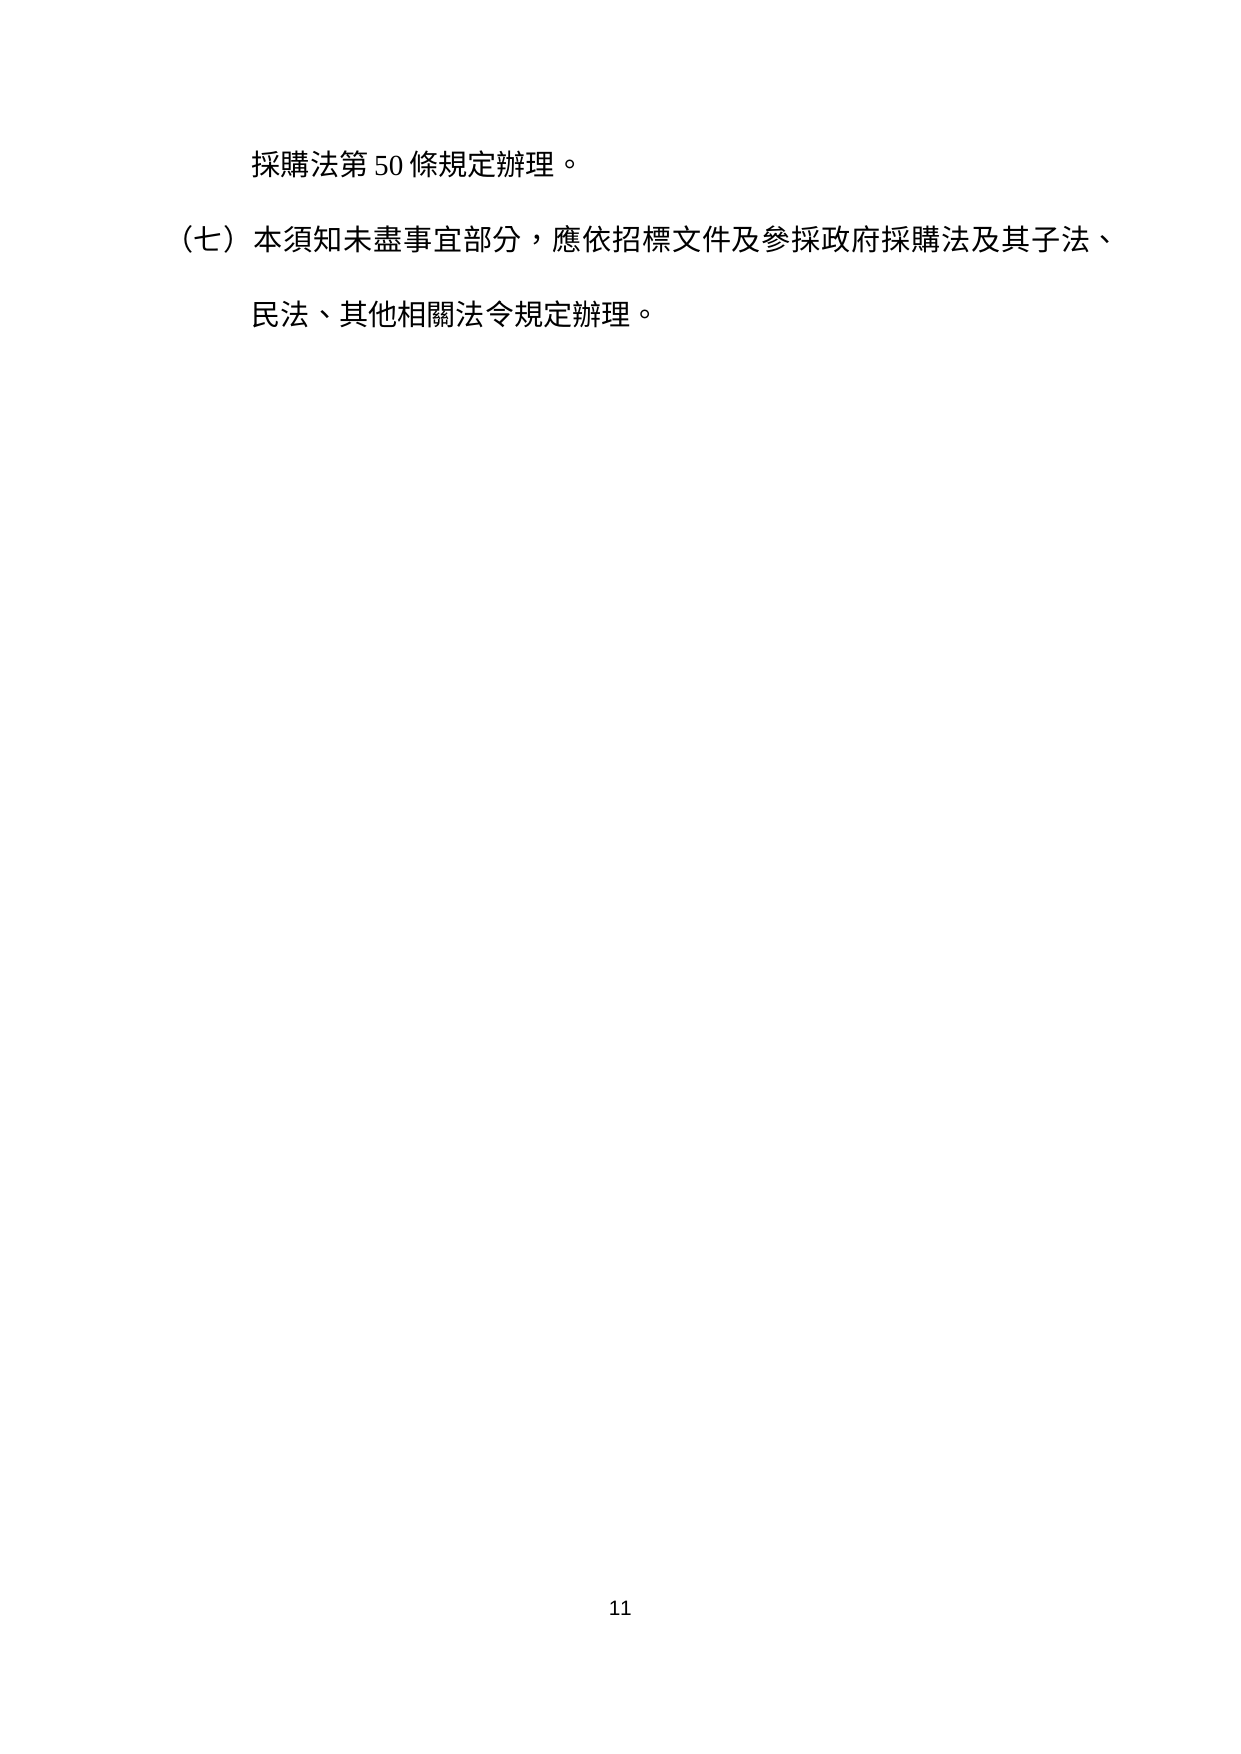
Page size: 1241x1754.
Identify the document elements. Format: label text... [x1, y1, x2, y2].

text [164, 126, 1122, 201]
text （七）本須知未盡事宜部分，應依招標文件及參採政府採購法及其子法、民法、其他相關法令規定辦理。 [164, 201, 1122, 351]
